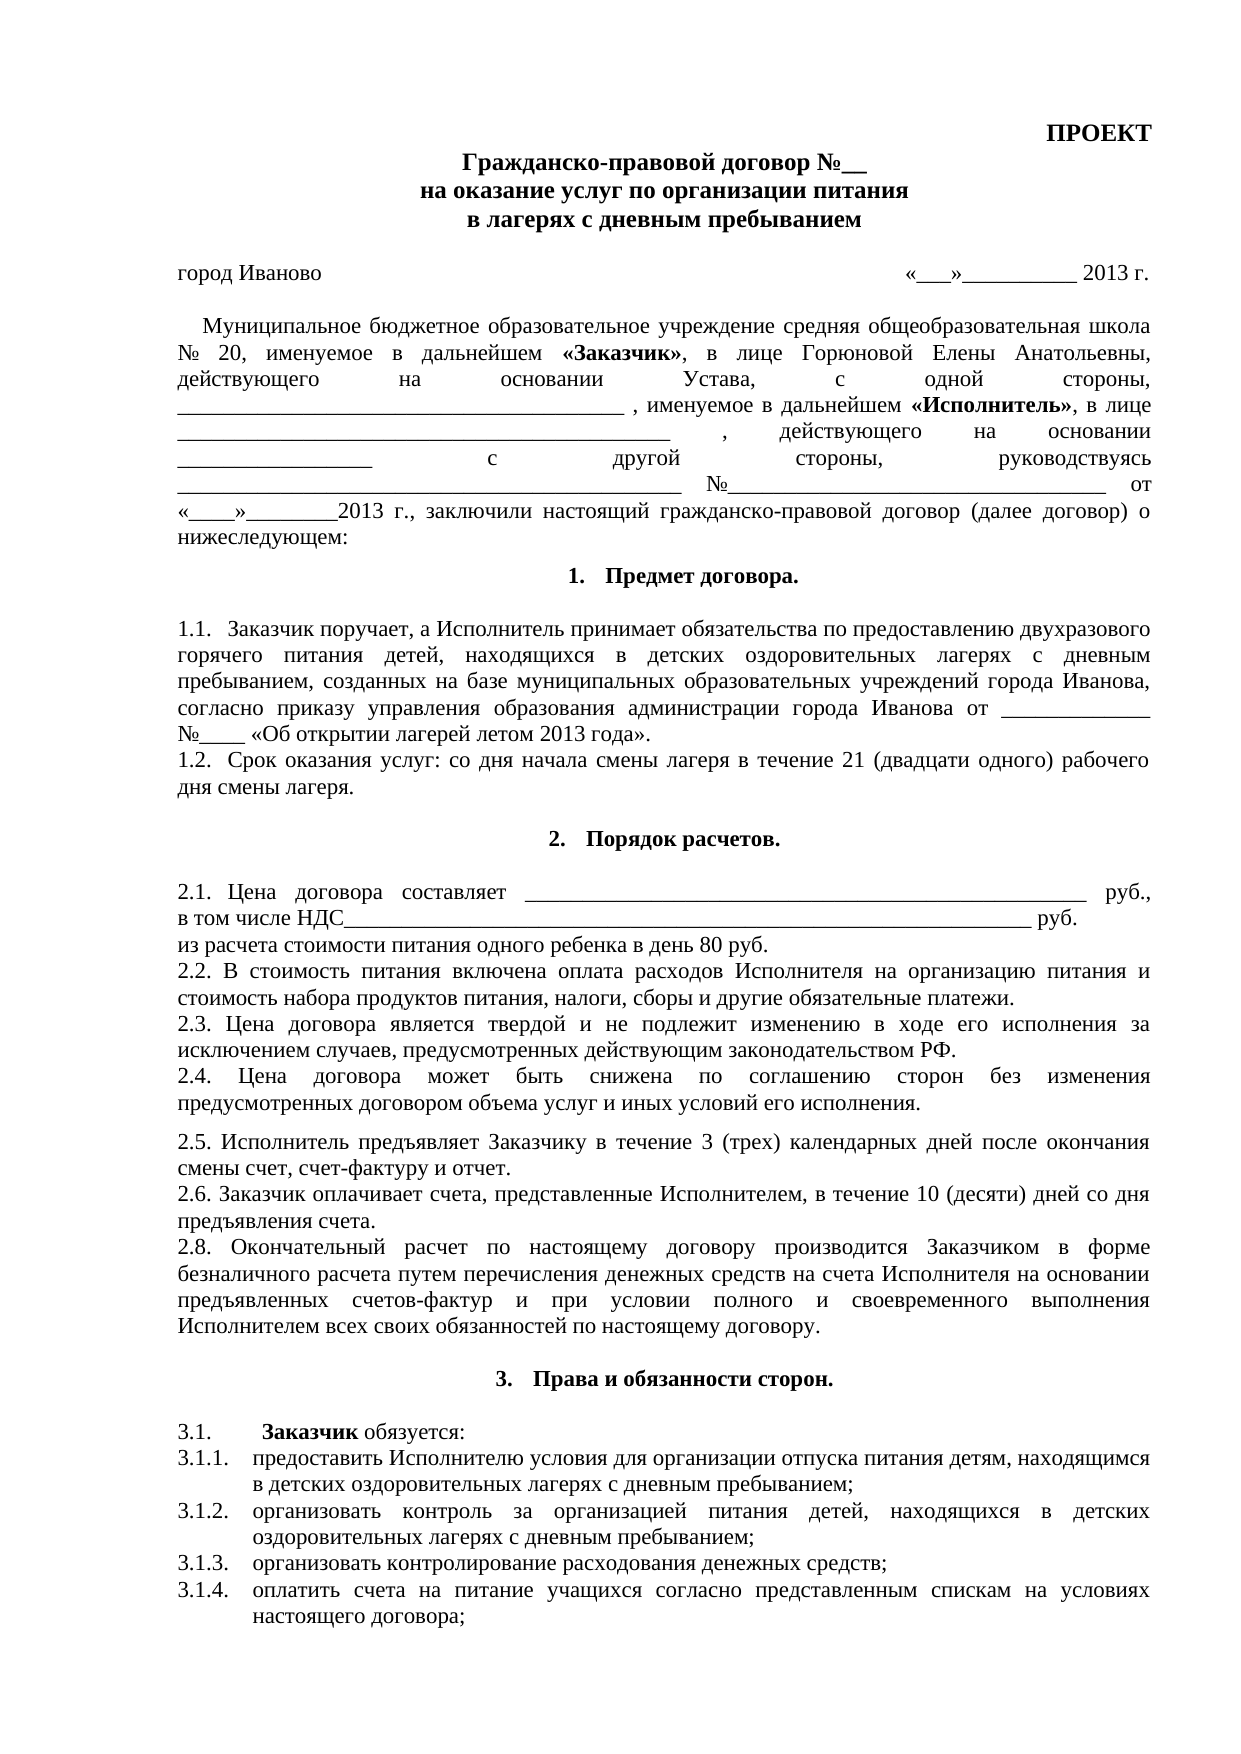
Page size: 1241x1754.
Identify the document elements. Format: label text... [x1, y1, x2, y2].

list Заказчик поручает, а Исполнитель принимает обязательства по предоставлению двухразового горячего питания детей, находящихся в детских оздоровительных лагерях с дневным пребыванием, созданных на базе муниципальных образовательных учреждений города Иванова, согласно приказу управления образования администрации города Иванова от _____________ №____ «Об открытии лагерей летом 2013 года». [177, 614, 1152, 746]
list Порядок расчетов. [177, 825, 1152, 852]
text из расчета стоимости питания одного ребенка в день 80 руб. [177, 931, 1152, 957]
list Заказчик обязуется: [177, 1418, 1152, 1444]
list Срок оказания услуг: со дня начала смены лагеря в течение 21 (двадцати одного) рабочего дня смены лагеря. [177, 746, 1152, 799]
text 2.8. Окончательный расчет по настоящему договору производится Заказчиком в форме безналичного расчета путем перечисления денежных средств на счета Исполнителя на основании предъявленных счетов-фактур и при условии полного и своевременного выполнения Исполнителем всех своих обязанностей по настоящему договору. [177, 1233, 1152, 1339]
list Права и обязанности сторон. [177, 1365, 1152, 1391]
subtitle на оказание услуг по организации питания [177, 176, 1152, 204]
list организовать контролирование расходования денежных средств; [177, 1549, 1152, 1576]
list предоставить Исполнителю условия для организации отпуска питания детям, находящимся в детских оздоровительных лагерях с дневным пребыванием; [177, 1444, 1152, 1497]
text 2.3. Цена договора является твердой и не подлежит изменению в ходе его исполнения за исключением случаев, предусмотренных действующим законодательством РФ. [177, 1010, 1152, 1063]
text 2.5. Исполнитель предъявляет Заказчику в течение 3 (трех) календарных дней после окончания смены счет, счет-фактуру и отчет. [177, 1128, 1152, 1181]
list Цена договора составляет _________________________________________________ руб., в том числе НДС____________________________________________________________ руб. [177, 878, 1152, 931]
subtitle в лагерях с дневным пребыванием [177, 204, 1152, 233]
text 2.6. Заказчик оплачивает счета, представленные Исполнителем, в течение 10 (десяти) дней со дня предъявления счета. [177, 1181, 1152, 1233]
text город Иваново «___»__________ 2013 г. [177, 259, 1152, 286]
text Муниципальное бюджетное образовательное учреждение средняя общеобразовательная школа № 20, именуемое в дальнейшем «Заказчик», в лице Горюновой Елены Анатольевны, действующего на основании Устава, с одной стороны, _______________________________________ , именуемое в дальнейшем «Исполнитель», в лице ___________________________________________ , действующего на основании _________________ с другой стороны, руководствуясь ____________________________________________ №_________________________________ от «____»________2013 г., заключили настоящий гражданско-правовой договор (далее договор) о нижеследующем: [177, 312, 1152, 549]
text 2.4. Цена договора может быть снижена по соглашению сторон без изменения предусмотренных договором объема услуг и иных условий его исполнения. [177, 1063, 1152, 1115]
list организовать контроль за организацией питания детей, находящихся в детских оздоровительных лагерях с дневным пребыванием; [177, 1497, 1152, 1549]
text 2.2. В стоимость питания включена оплата расходов Исполнителя на организацию питания и стоимость набора продуктов питания, налоги, сборы и другие обязательные платежи. [177, 957, 1152, 1010]
list Предмет договора. [215, 562, 1152, 588]
list оплатить счета на питание учащихся согласно представленным спискам на условиях настоящего договора; [177, 1576, 1152, 1628]
subtitle Гражданско-правовой договор №__ [177, 147, 1152, 176]
subtitle ПРОЕКТ [177, 118, 1152, 147]
